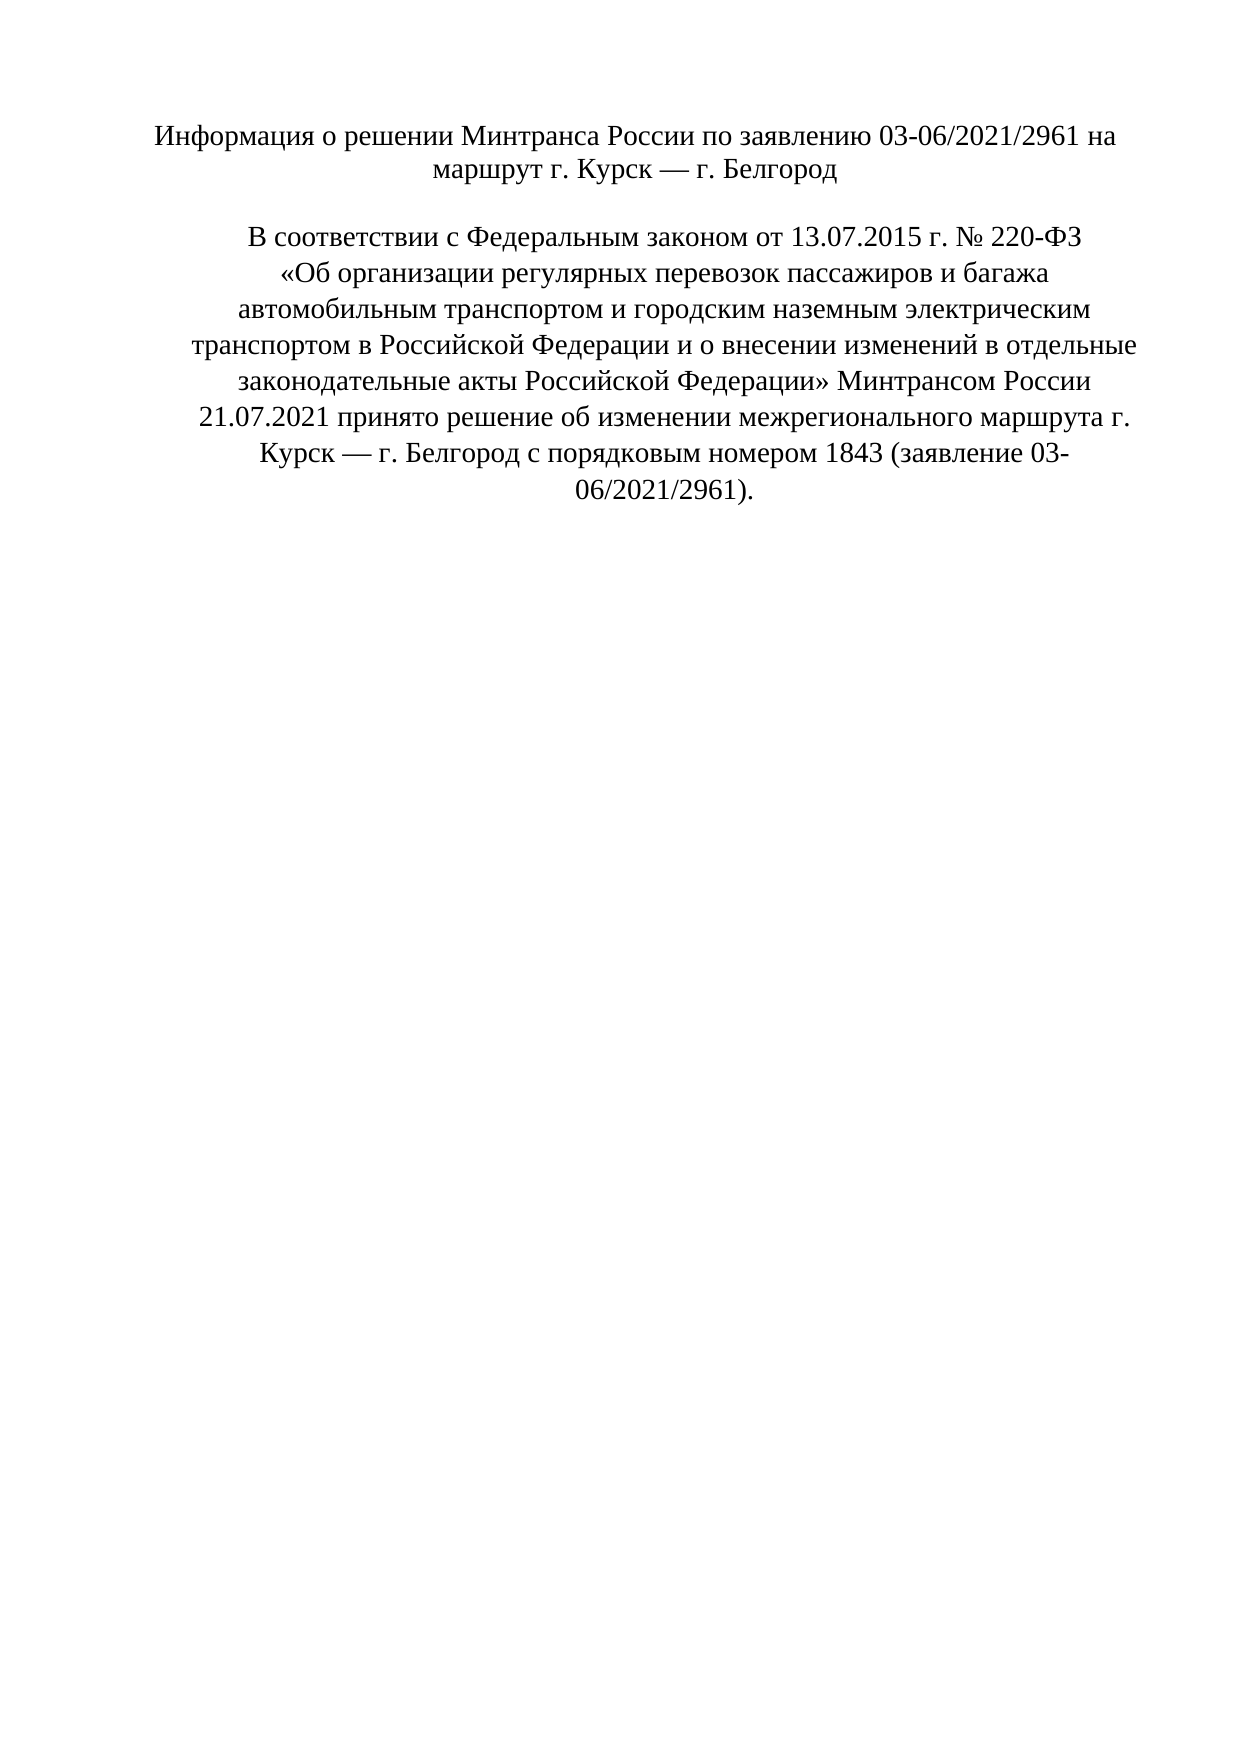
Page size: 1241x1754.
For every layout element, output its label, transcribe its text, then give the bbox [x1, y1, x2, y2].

text В соответствии с Федеральным законом от 13.07.2015 г. № 220-ФЗ «Об организации регулярных перевозок пассажиров и багажа автомобильным транспортом и городским наземным электрическим транспортом в Российской Федерации и о внесении изменений в отдельные законодательные акты Российской Федерации» Минтрансом России 21.07.2021 принято решение об изменении межрегионального маршрута г. Курск — г. Белгород с порядковым номером 1843 (заявление 03-06/2021/2961). [177, 219, 1152, 505]
text Информация о решении Минтранса России по заявлению 03-06/2021/2961 на маршрут г. Курск — г. Белгород [118, 118, 1152, 185]
